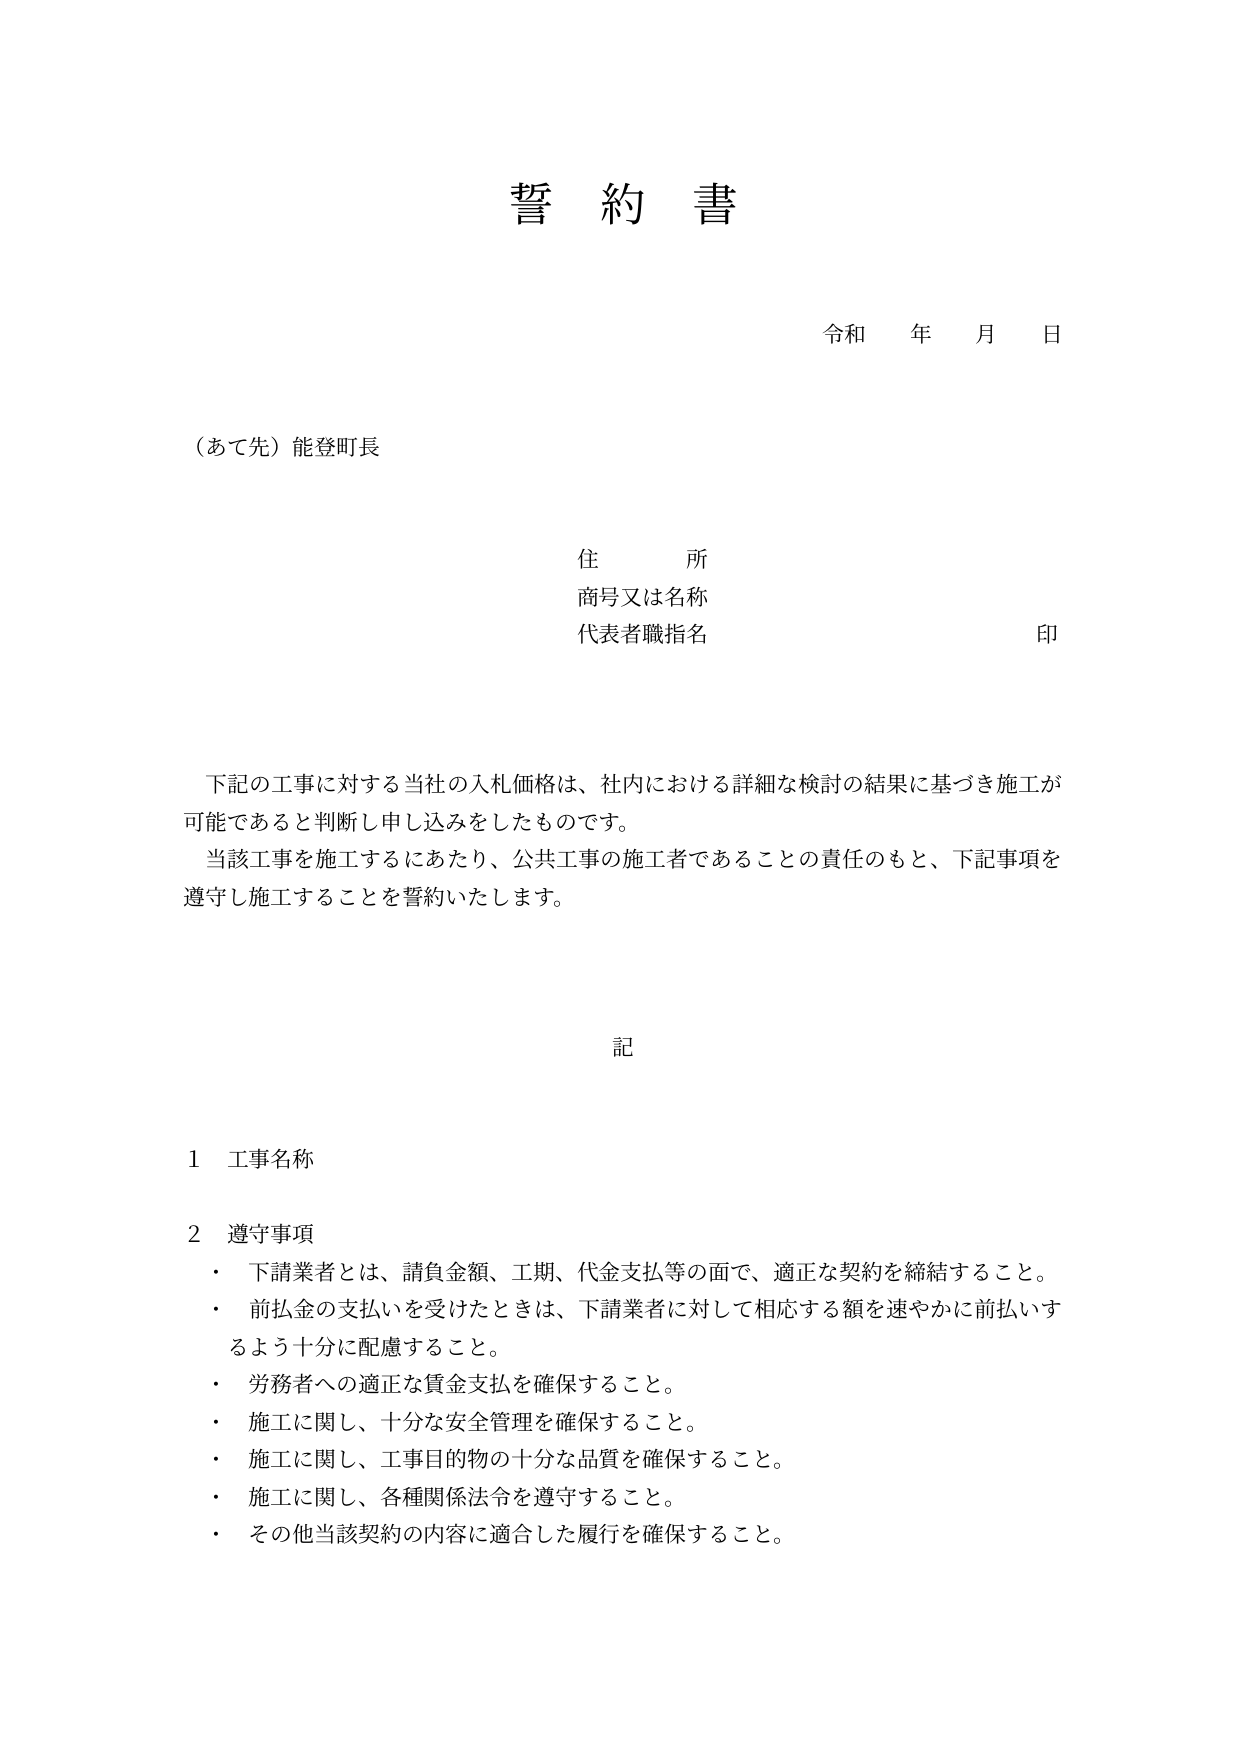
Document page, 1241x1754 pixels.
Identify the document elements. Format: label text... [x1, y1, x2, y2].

text ２ 遵守事項 [183, 1214, 1063, 1252]
text 代表者職指名 印 [577, 614, 1063, 652]
text （あて先）能登町長 [183, 427, 1063, 464]
text 住 所 [577, 539, 1063, 577]
text 令和 年 月 日 [183, 314, 1063, 352]
text １ 工事名称 [183, 1139, 1063, 1177]
text 当該工事を施工するにあたり、公共工事の施工者であることの責任のもと、下記事項を遵守し施工することを誓約いたします。 [183, 839, 1063, 914]
text ・ 下請業者とは、請負金額、工期、代金支払等の面で、適正な契約を締結すること。 [183, 1252, 1063, 1289]
text ・ 施工に関し、工事目的物の十分な品質を確保すること。 [183, 1439, 1063, 1477]
text ・ 施工に関し、各種関係法令を遵守すること。 [183, 1477, 1063, 1514]
text 下記の工事に対する当社の入札価格は、社内における詳細な検討の結果に基づき施工が可能であると判断し申し込みをしたものです。 [183, 764, 1063, 839]
text ・ 前払金の支払いを受けたときは、下請業者に対して相応する額を速やかに前払いするよう十分に配慮すること。 [183, 1289, 1063, 1364]
subtitle 記 [183, 1027, 1063, 1064]
text ・ 労務者への適正な賃金支払を確保すること。 [183, 1364, 1063, 1402]
text 商号又は名称 [577, 577, 1063, 614]
text 誓 約 書 [183, 164, 1063, 239]
text ・ その他当該契約の内容に適合した履行を確保すること。 [183, 1514, 1063, 1552]
text ・ 施工に関し、十分な安全管理を確保すること。 [183, 1402, 1063, 1439]
